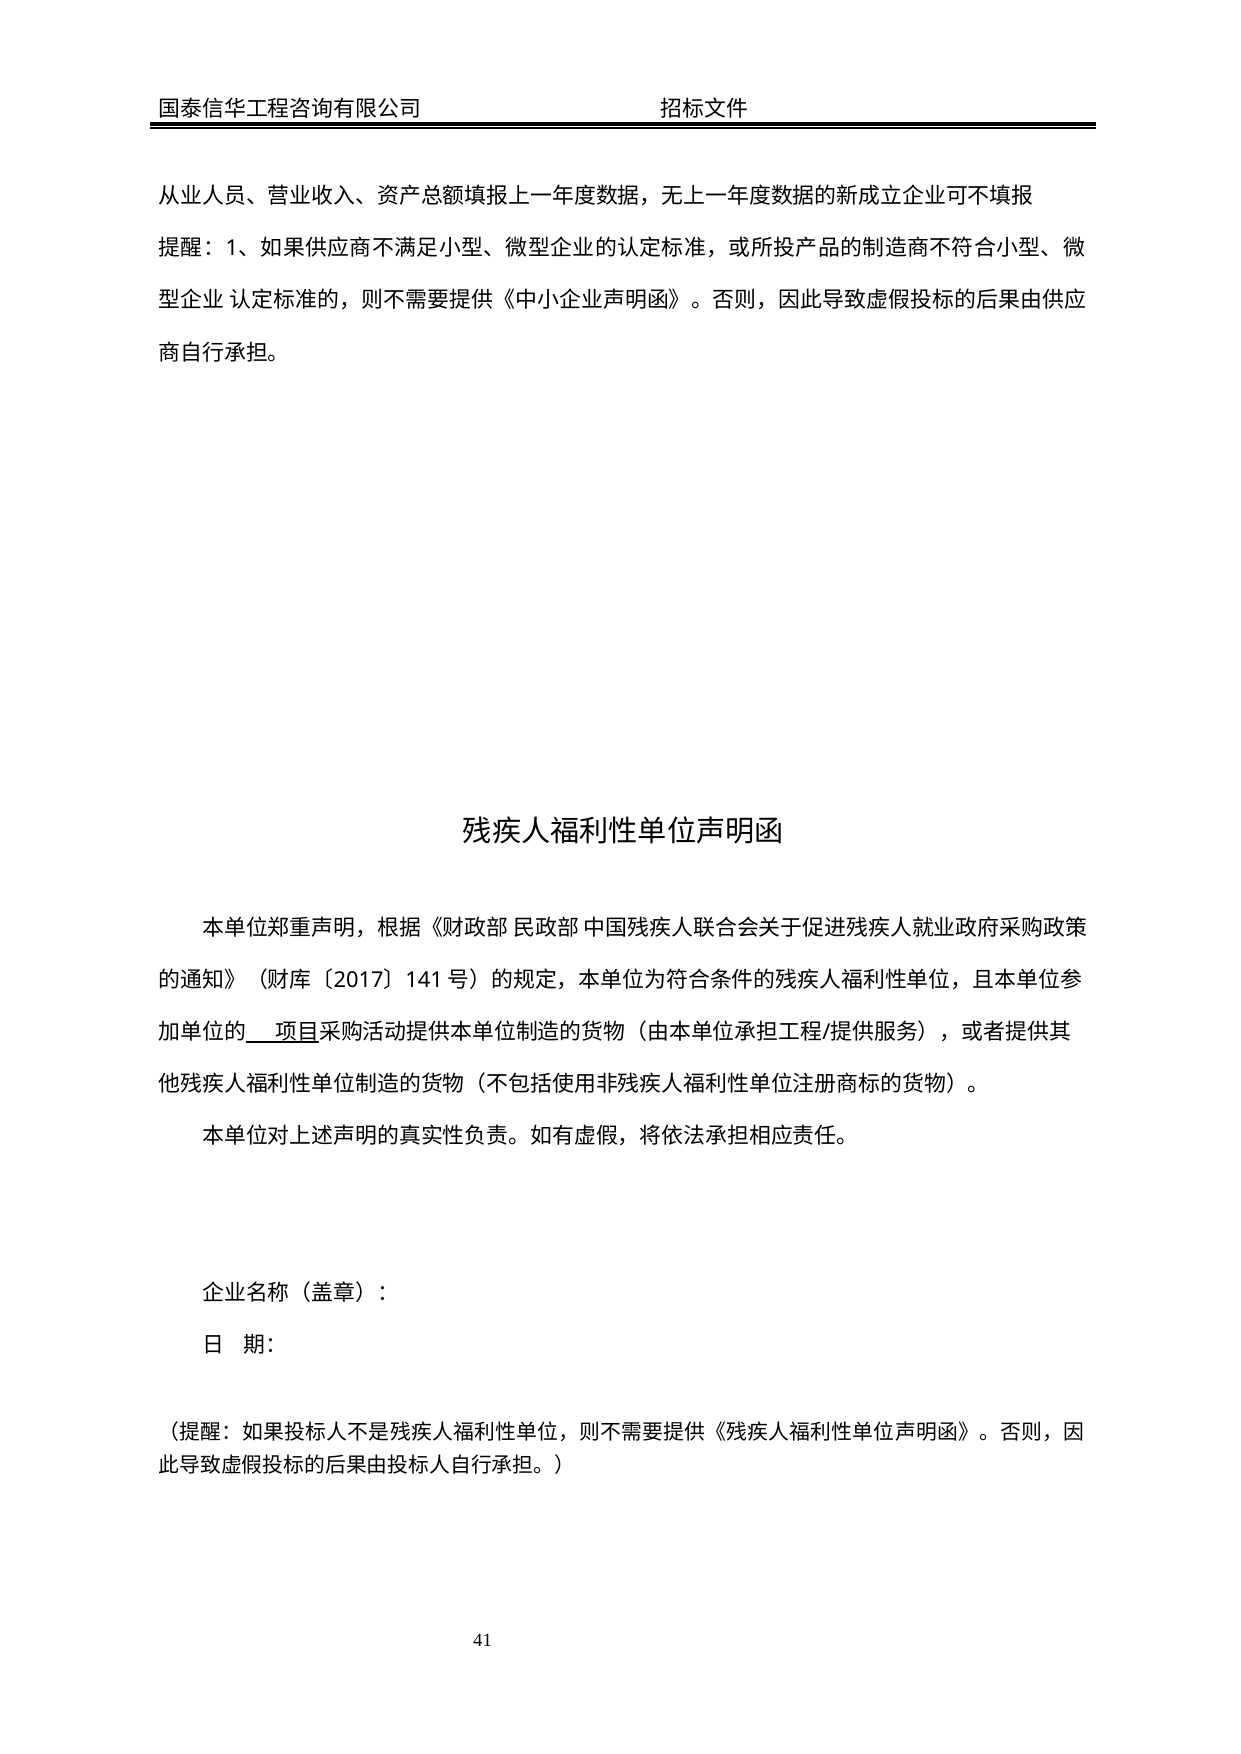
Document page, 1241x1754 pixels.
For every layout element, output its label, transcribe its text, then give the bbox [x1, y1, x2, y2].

text 本单位郑重声明，根据《财政部 民政部 中国残疾人联合会关于促进残疾人就业政府采购政策的通知》（财库〔2017〕141号）的规定，本单位为符合条件的残疾人福利性单位，且本单位参加单位的 项目采购活动提供本单位制造的货物（由本单位承担工程/提供服务），或者提供其他残疾人福利性单位制造的货物（不包括使用非残疾人福利性单位注册商标的货物）。 [158, 894, 1088, 1102]
text 企业名称（盖章）： [158, 1258, 1088, 1310]
text 提醒：1、如果供应商不满足小型、微型企业的认定标准，或所投产品的制造商不符合小型、微型企业 认定标准的，则不需要提供《中小企业声明函》。否则，因此导致虚假投标的后果由供应商自行承担。 [158, 214, 1088, 370]
text 本单位对上述声明的真实性负责。如有虚假，将依法承担相应责任。 [158, 1102, 1088, 1154]
text 日 期： [158, 1310, 1088, 1362]
text 从业人员、营业收入、资产总额填报上一年度数据，无上一年度数据的新成立企业可不填报 [158, 162, 1088, 214]
text 残疾人福利性单位声明函 [158, 796, 1088, 861]
text （提醒：如果投标人不是残疾人福利性单位，则不需要提供《残疾人福利性单位声明函》。否则，因此导致虚假投标的后果由投标人自行承担。） [158, 1414, 1088, 1479]
